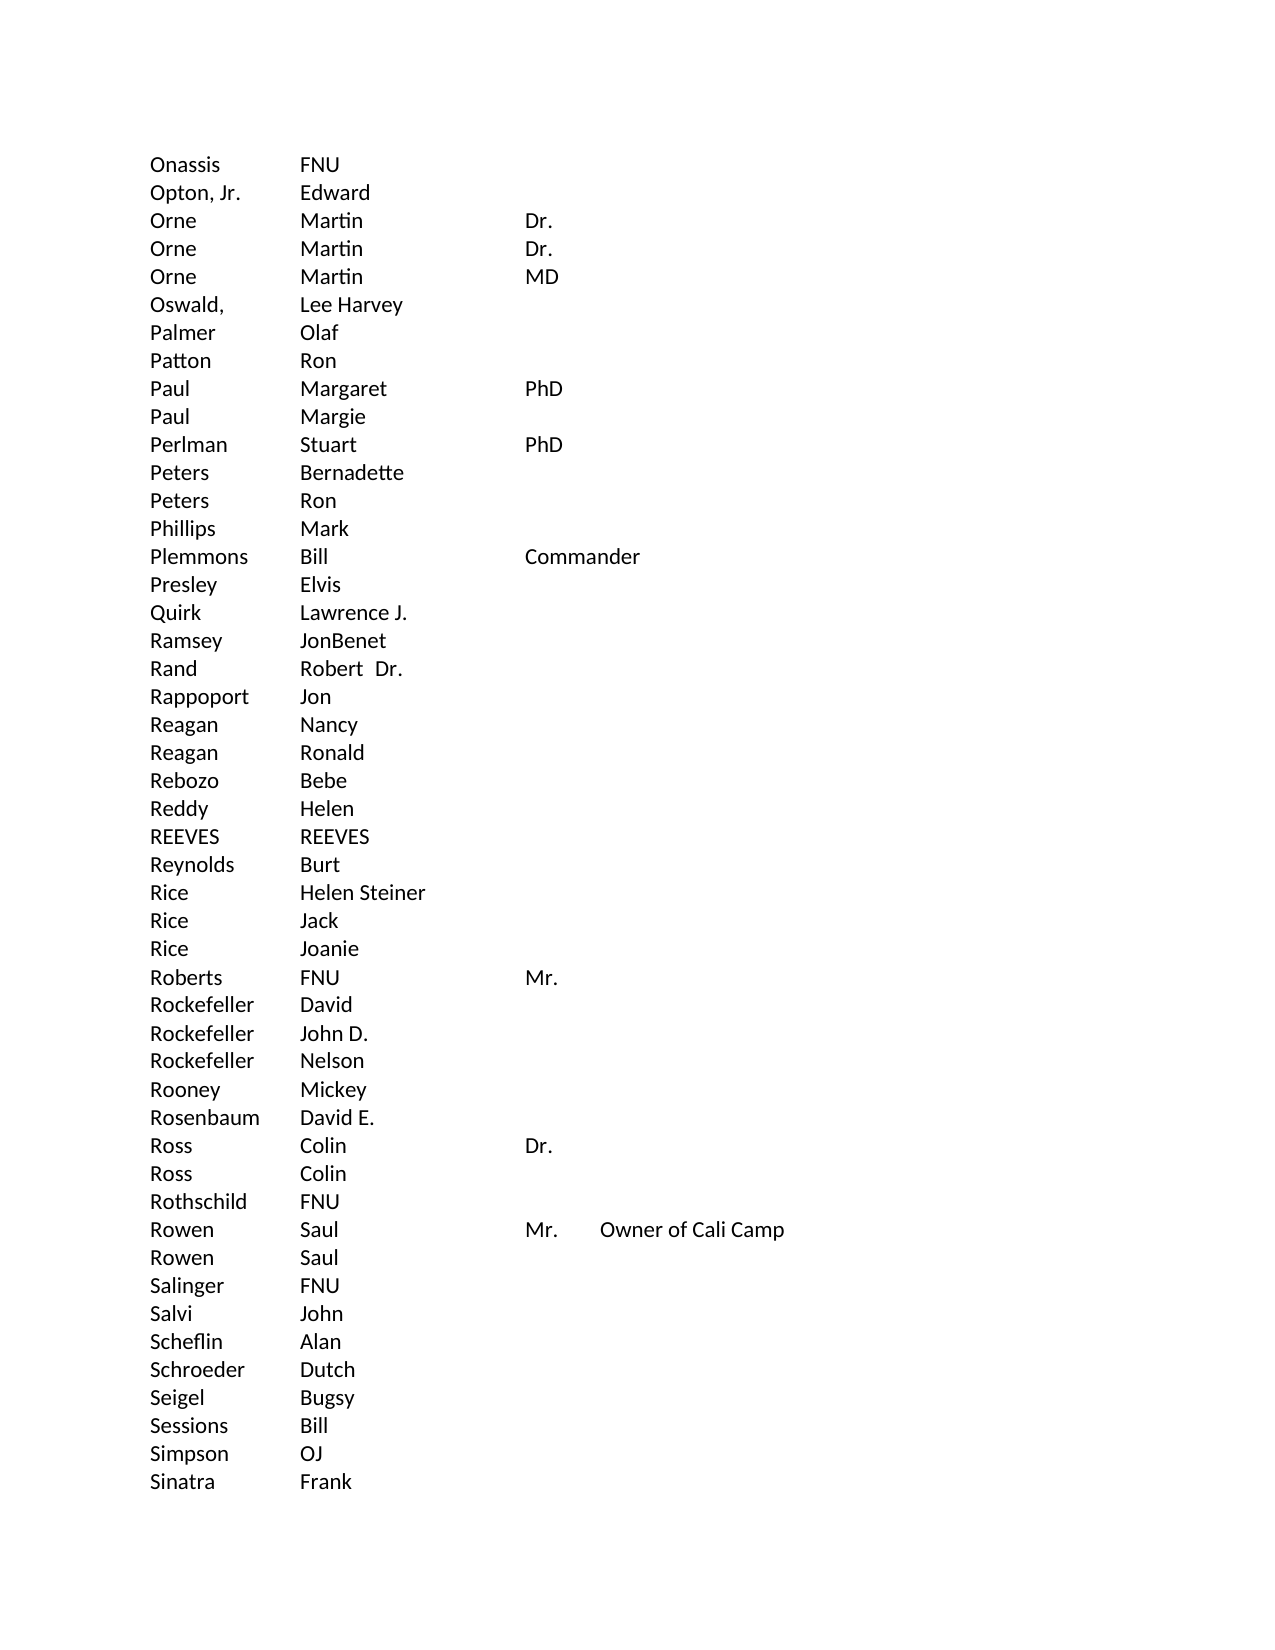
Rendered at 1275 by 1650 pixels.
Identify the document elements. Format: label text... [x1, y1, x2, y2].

text Reynolds Burt [150, 851, 1125, 878]
text Schroeder Dutch [150, 1355, 1125, 1383]
text Simpson OJ [150, 1439, 1125, 1467]
text Rockefeller Nelson [150, 1047, 1125, 1075]
text Rooney Mickey [150, 1075, 1125, 1103]
text Rappoport Jon [150, 682, 1125, 710]
text Roberts FNU Mr. [150, 963, 1125, 991]
text REEVES REEVES [150, 822, 1125, 851]
text Patton Ron [150, 346, 1125, 374]
text Plemmons Bill Commander [150, 542, 1125, 570]
text Rand Robert Dr. [150, 654, 1125, 682]
text Rowen Saul [150, 1243, 1125, 1271]
text Ross Colin Dr. [150, 1131, 1125, 1159]
text Sessions Bill [150, 1411, 1125, 1439]
text Presley Elvis [150, 570, 1125, 598]
text Rice Joanie [150, 934, 1125, 963]
text Rockefeller John D. [150, 1019, 1125, 1047]
text Rice Helen Steiner [150, 878, 1125, 907]
text Ramsey JonBenet [150, 626, 1125, 654]
text Rice Jack [150, 907, 1125, 934]
text Quirk Lawrence J. [150, 598, 1125, 626]
text Salinger FNU [150, 1271, 1125, 1299]
text Reddy Helen [150, 794, 1125, 822]
text Scheflin Alan [150, 1327, 1125, 1355]
text Rebozo Bebe [150, 766, 1125, 794]
text Rothschild FNU [150, 1187, 1125, 1215]
text Rosenbaum David E. [150, 1103, 1125, 1131]
text Seigel Bugsy [150, 1383, 1125, 1411]
text Orne Martin MD [150, 262, 1125, 290]
text Reagan Ronald [150, 738, 1125, 766]
text Peters Ron [150, 486, 1125, 514]
text Onassis FNU [150, 150, 1125, 178]
text Ross Colin [150, 1159, 1125, 1187]
text Orne Martin Dr. [150, 206, 1125, 234]
text Sinatra Frank [150, 1467, 1125, 1495]
text Palmer Olaf [150, 318, 1125, 346]
text Oswald, Lee Harvey [150, 290, 1125, 318]
text Peters Bernadette [150, 458, 1125, 486]
text Rowen Saul Mr. Owner of Cali Camp [150, 1215, 1125, 1243]
text Opton, Jr. Edward [150, 178, 1125, 206]
text Reagan Nancy [150, 710, 1125, 738]
text Phillips Mark [150, 514, 1125, 542]
text Paul Margaret PhD [150, 374, 1125, 402]
text Rockefeller David [150, 991, 1125, 1019]
text Perlman Stuart PhD [150, 430, 1125, 458]
text Salvi John [150, 1299, 1125, 1327]
text Orne Martin Dr. [150, 234, 1125, 262]
text Paul Margie [150, 402, 1125, 430]
